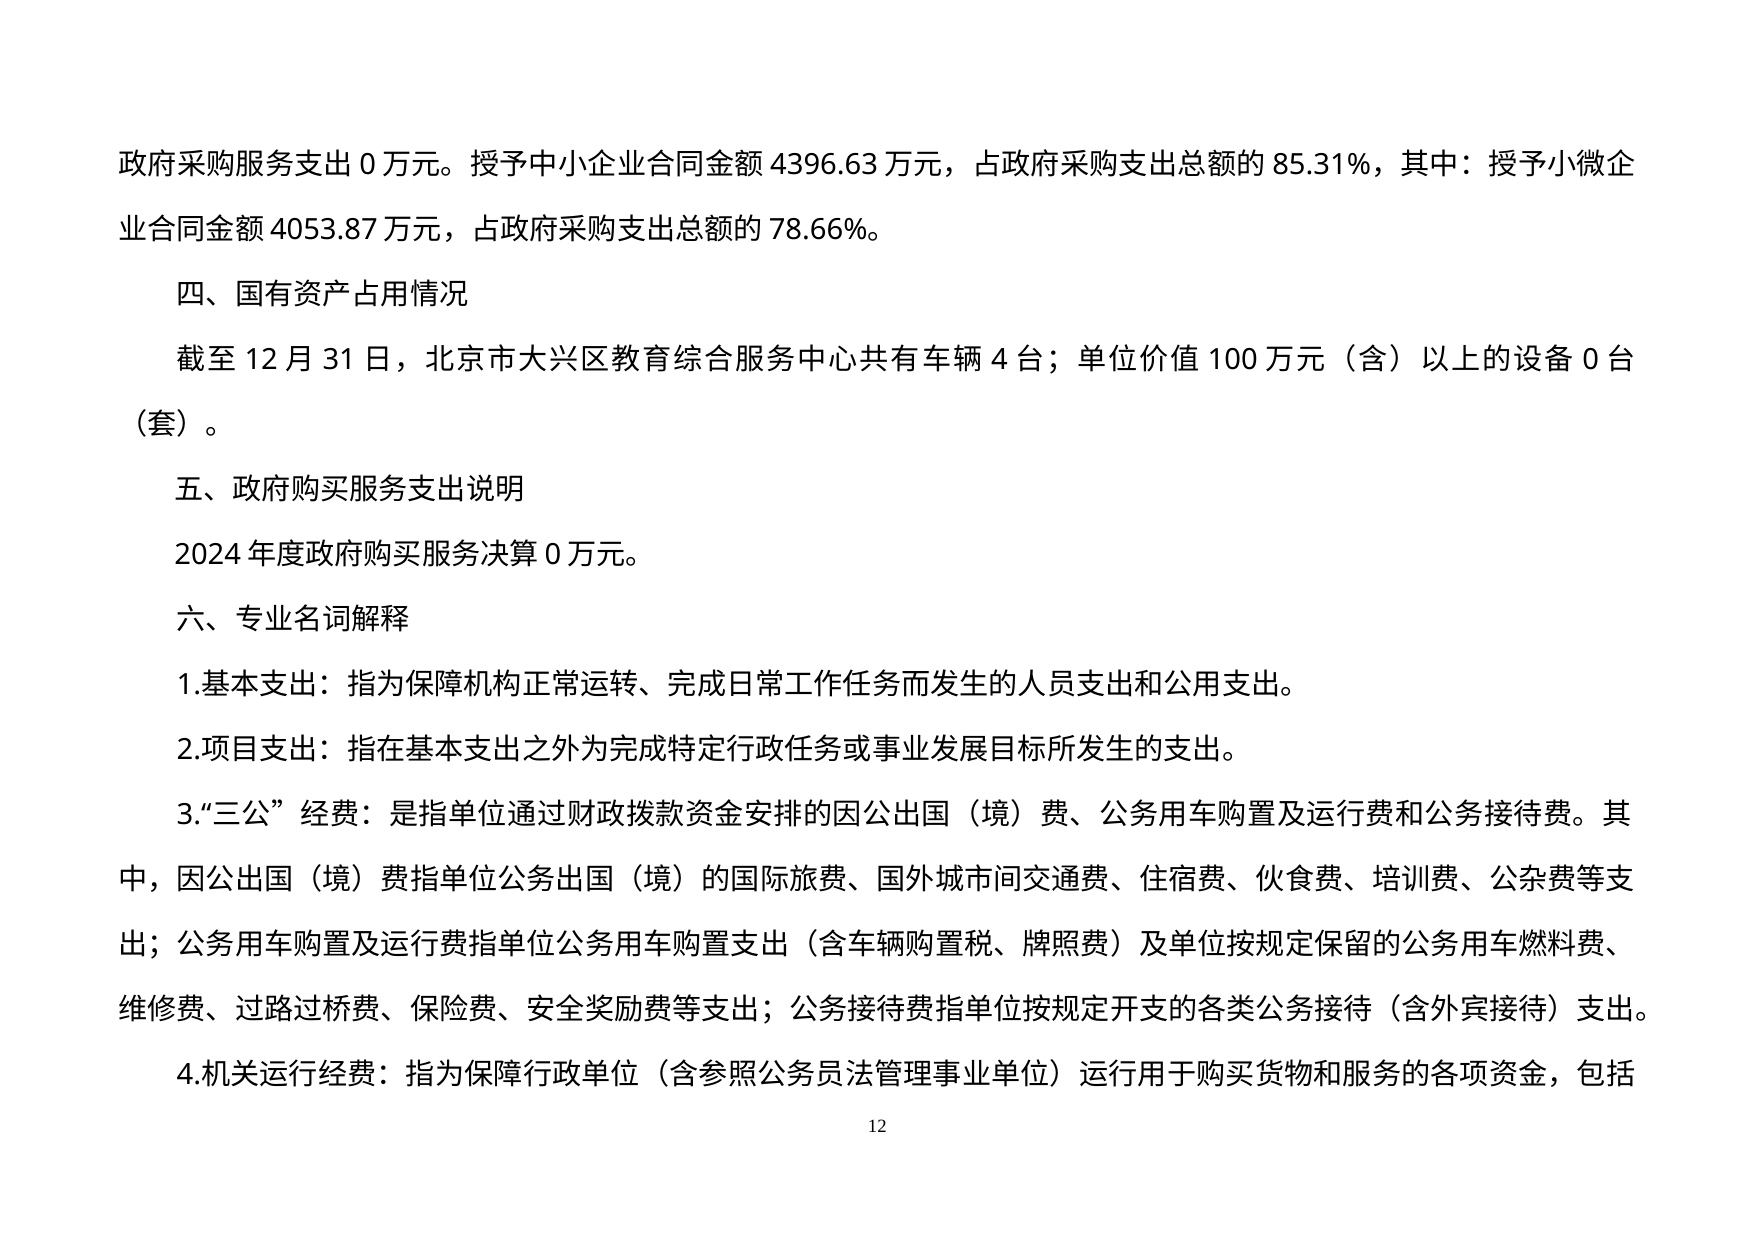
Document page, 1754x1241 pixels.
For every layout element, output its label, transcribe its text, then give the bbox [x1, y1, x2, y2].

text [118, 129, 1636, 259]
text 2.项目支出：指在基本支出之外为完成特定行政任务或事业发展目标所发生的支出。 [118, 714, 1636, 779]
text 2024年度政府购买服务决算0万元。 [118, 519, 1636, 584]
text 截至12月31日，北京市大兴区教育综合服务中心共有车辆4台；单位价值100万元（含）以上的设备0台（套）。 [118, 324, 1636, 454]
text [118, 1039, 1636, 1104]
text 1.基本支出：指为保障机构正常运转、完成日常工作任务而发生的人员支出和公用支出。 [118, 649, 1636, 714]
text 四、国有资产占用情况 [118, 259, 1636, 324]
text 五、政府购买服务支出说明 [118, 454, 1636, 519]
text 六、专业名词解释 [118, 584, 1636, 649]
text 3.“三公”经费：是指单位通过财政拨款资金安排的因公出国（境）费、公务用车购置及运行费和公务接待费。其中，因公出国（境）费指单位公务出国（境）的国际旅费、国外城市间交通费、住宿费、伙食费、培训费、公杂费等支出；公务用车购置及运行费指单位公务用车购置支出（含车辆购置税、牌照费）及单位按规定保留的公务用车燃料费、维修费、过路过桥费、保险费、安全奖励费等支出；公务接待费指单位按规定开支的各类公务接待（含外宾接待）支出。 [118, 779, 1636, 1039]
